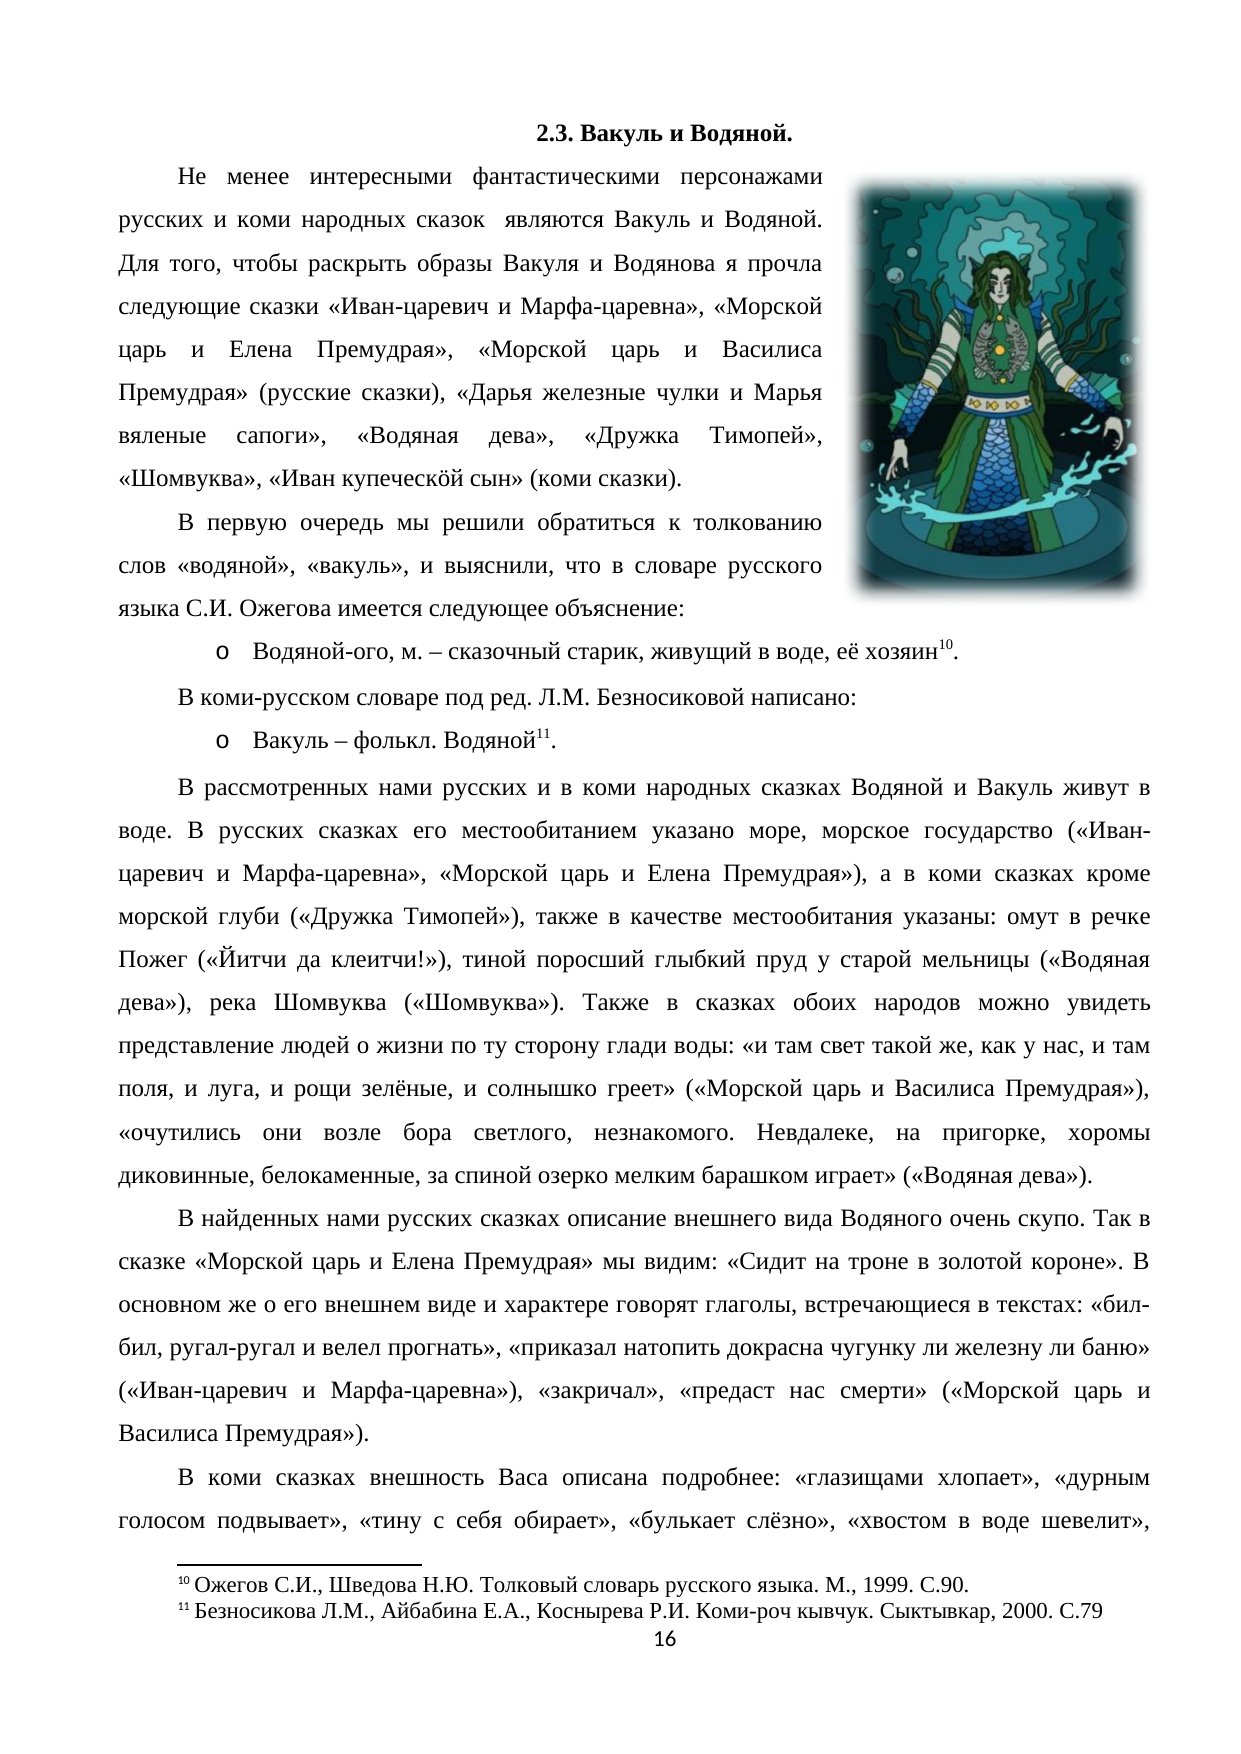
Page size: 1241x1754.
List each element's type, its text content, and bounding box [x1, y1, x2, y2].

text В первую очередь мы решили обратиться к толкованию слов «водяной», «вакуль», и выяснили, что в словаре русского языка С.И. Ожегова имеется следующее объяснение: [118, 507, 1152, 622]
text В рассмотренных нами русских и в коми народных сказках Водяной и Вакуль живут в воде. В русских сказках его местообитанием указано море, морское государство («Иван-царевич и Марфа-царевна», «Морской царь и Елена Премудрая»), а в коми сказках кроме морской глуби («Дружка Тимопей»), также в качестве местообитания указаны: омут в речке Пожег («Йитчи да клеитчи!»), тиной поросший глыбкий пруд у старой мельницы («Водяная дева»), река Шомвуква («Шомвуква»). Также в сказках обоих народов можно увидеть представление людей о жизни по ту сторону глади воды: «и там свет такой же, как у нас, и там поля, и луга, и рощи зелёные, и солнышко греет» («Морской царь и Василиса Премудрая»), «очутились они возле бора светлого, незнакомого. Невдалеке, на пригорке, хоромы диковинные, белокаменные, за спиной озерко мелким барашком играет» («Водяная дева»). [118, 772, 1152, 1188]
text В найденных нами русских сказках описание внешнего вида Водяного очень скупо. Так в сказке «Морской царь и Елена Премудрая» мы видим: «Сидит на троне в золотой короне». В основном же о его внешнем виде и характере говорят глаголы, встречающиеся в текстах: «бил-бил, ругал-ругал и велел прогнать», «приказал натопить докрасна чугунку ли железну ли баню» («Иван-царевич и Марфа-царевна»), «закричал», «предаст нас смерти» («Морской царь и Василиса Премудрая»). [118, 1203, 1152, 1447]
picture [871, 199, 1122, 578]
list Водяной-ого, м. – сказочный старик, живущий в воде, её хозяин. [215, 636, 1152, 667]
text В коми-русском словаре под ред. Л.М. Безносиковой написано: [118, 682, 1152, 711]
list Вакуль – фолькл. Водяной. [215, 725, 1152, 756]
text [118, 1462, 1152, 1533]
text 2.3. Вакуль и Водяной. [118, 118, 1152, 147]
text Не менее интересными фантастическими персонажами русских и коми народных сказок являются Вакуль и Водяной. Для того, чтобы раскрыть образы Вакуля и Водянова я прочла следующие сказки «Иван-царевич и Марфа-царевна», «Морской царь и Елена Премудрая», «Морской царь и Василиса Премудрая» (русские сказки), «Дарья железные чулки и Марья вяленые сапоги», «Водяная дева», «Дружка Тимопей», «Шомвуква», «Иван купеческöй сын» (коми сказки). [118, 161, 1152, 492]
